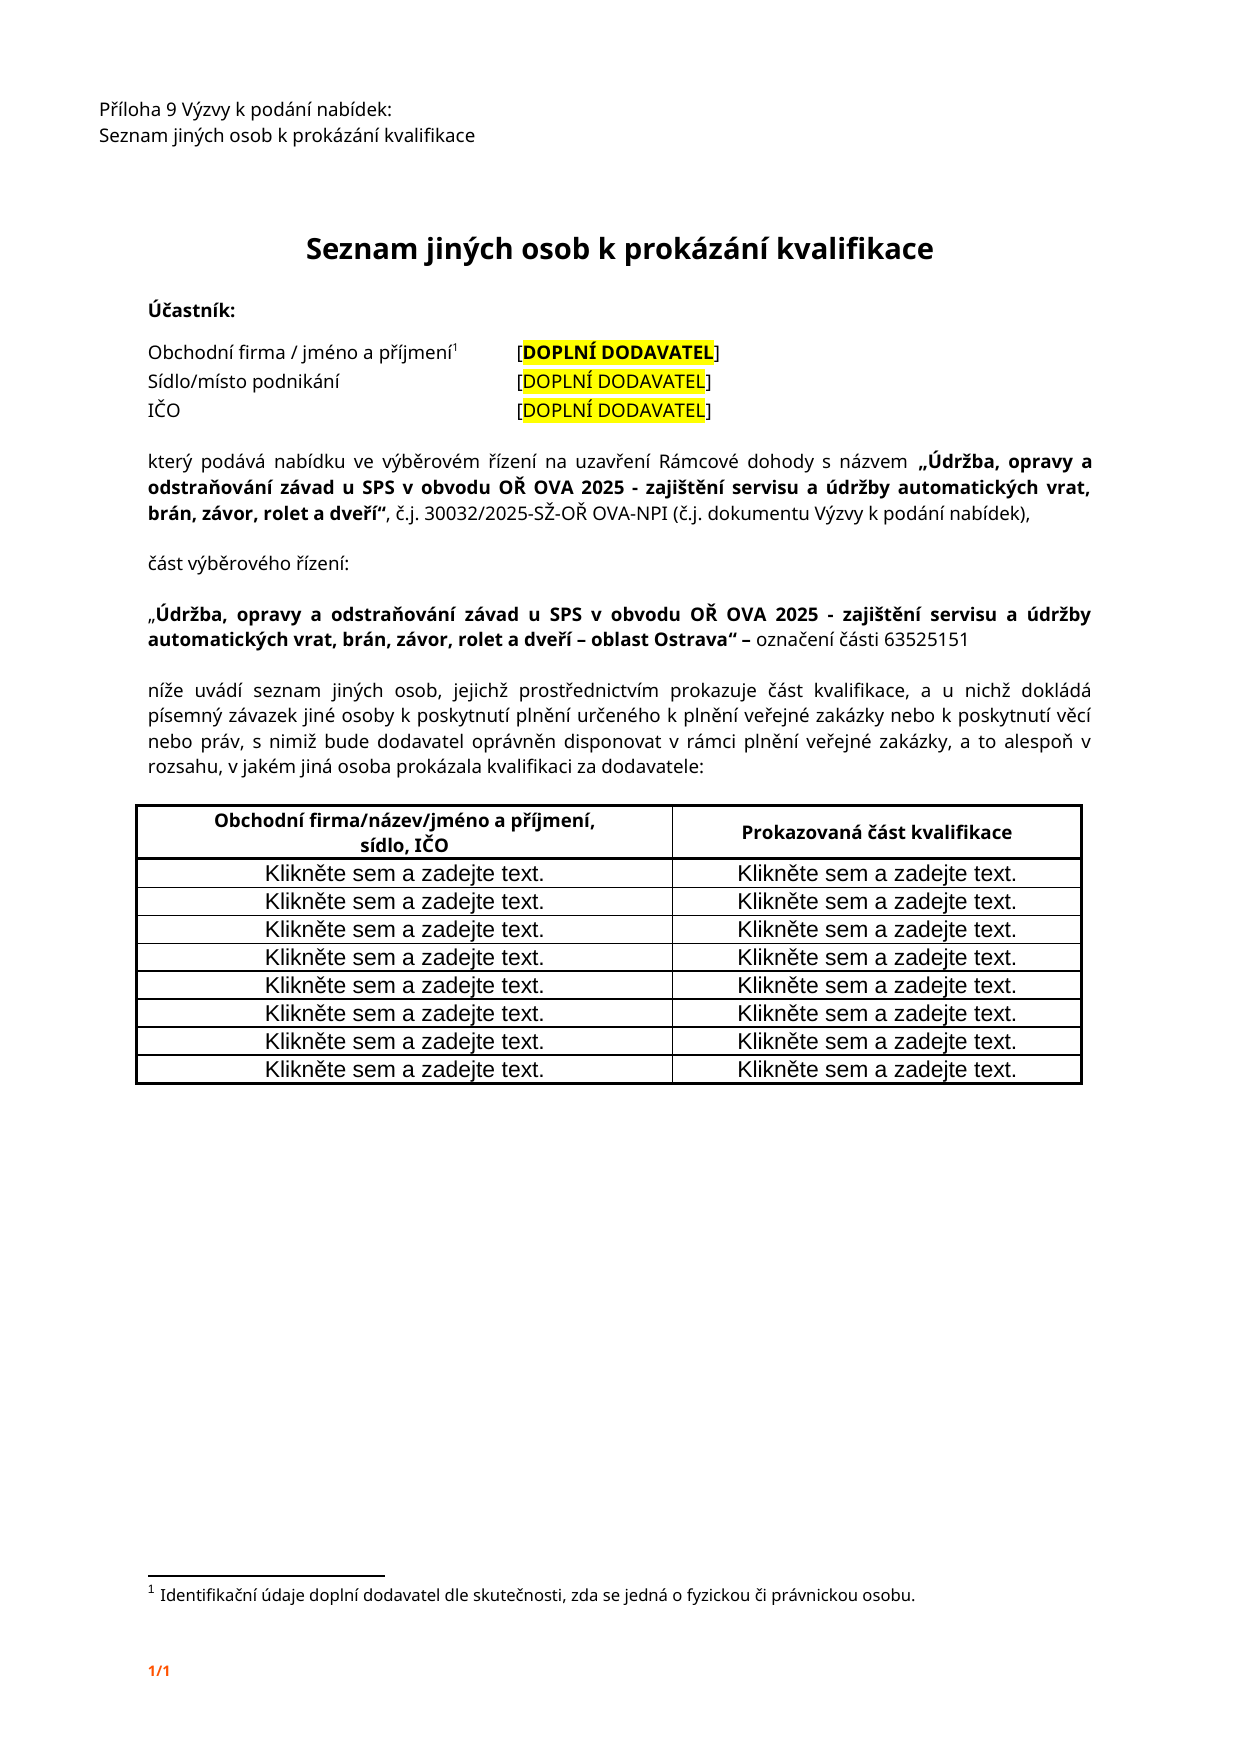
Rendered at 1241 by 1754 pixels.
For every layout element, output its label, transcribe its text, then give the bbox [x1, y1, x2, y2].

text který podává nabídku ve výběrovém řízení na uzavření Rámcové dohody s názvem „Údržba, opravy a odstraňování závad u SPS v obvodu OŘ OVA 2025 - zajištění servisu a údržby automatických vrat, brán, závor, rolet a dveří“, č.j. 30032/2025-SŽ-OŘ OVA-NPI (č.j. dokumentu Výzvy k podání nabídek), [148, 449, 1093, 525]
table_header Obchodní firma/název/jméno a příjmení, sídlo, IČO [138, 807, 672, 857]
text Obchodní firma / jméno a příjmení [148, 336, 1093, 365]
text níže uvádí seznam jiných osob, jejichž prostřednictvím prokazuje část kvalifikace, a u nichž dokládá písemný závazek jiné osoby k poskytnutí plnění určeného k plnění veřejné zakázky nebo k poskytnutí věcí nebo práv, s nimiž bude dodavatel oprávněn disponovat v rámci plnění veřejné zakázky, a to alespoň v rozsahu, v jakém jiná osoba prokázala kvalifikaci za dodavatele: [148, 677, 1093, 779]
text Účastník: [148, 293, 1093, 324]
text IČO [148, 394, 1093, 423]
text Sídlo/místo podnikání [DOPLNÍ DODAVATEL] [148, 365, 1093, 394]
text část výběrového řízení: [148, 550, 1093, 576]
table_header Prokazovaná část kvalifikace [673, 807, 1080, 857]
text „Údržba, opravy a odstraňování závad u SPS v obvodu OŘ OVA 2025 - zajištění servisu a údržby automatických vrat, brán, závor, rolet a dveří – oblast Ostrava“ – označení části 63525151 [148, 601, 1093, 652]
title Seznam jiných osob k prokázání kvalifikace [148, 228, 1093, 268]
